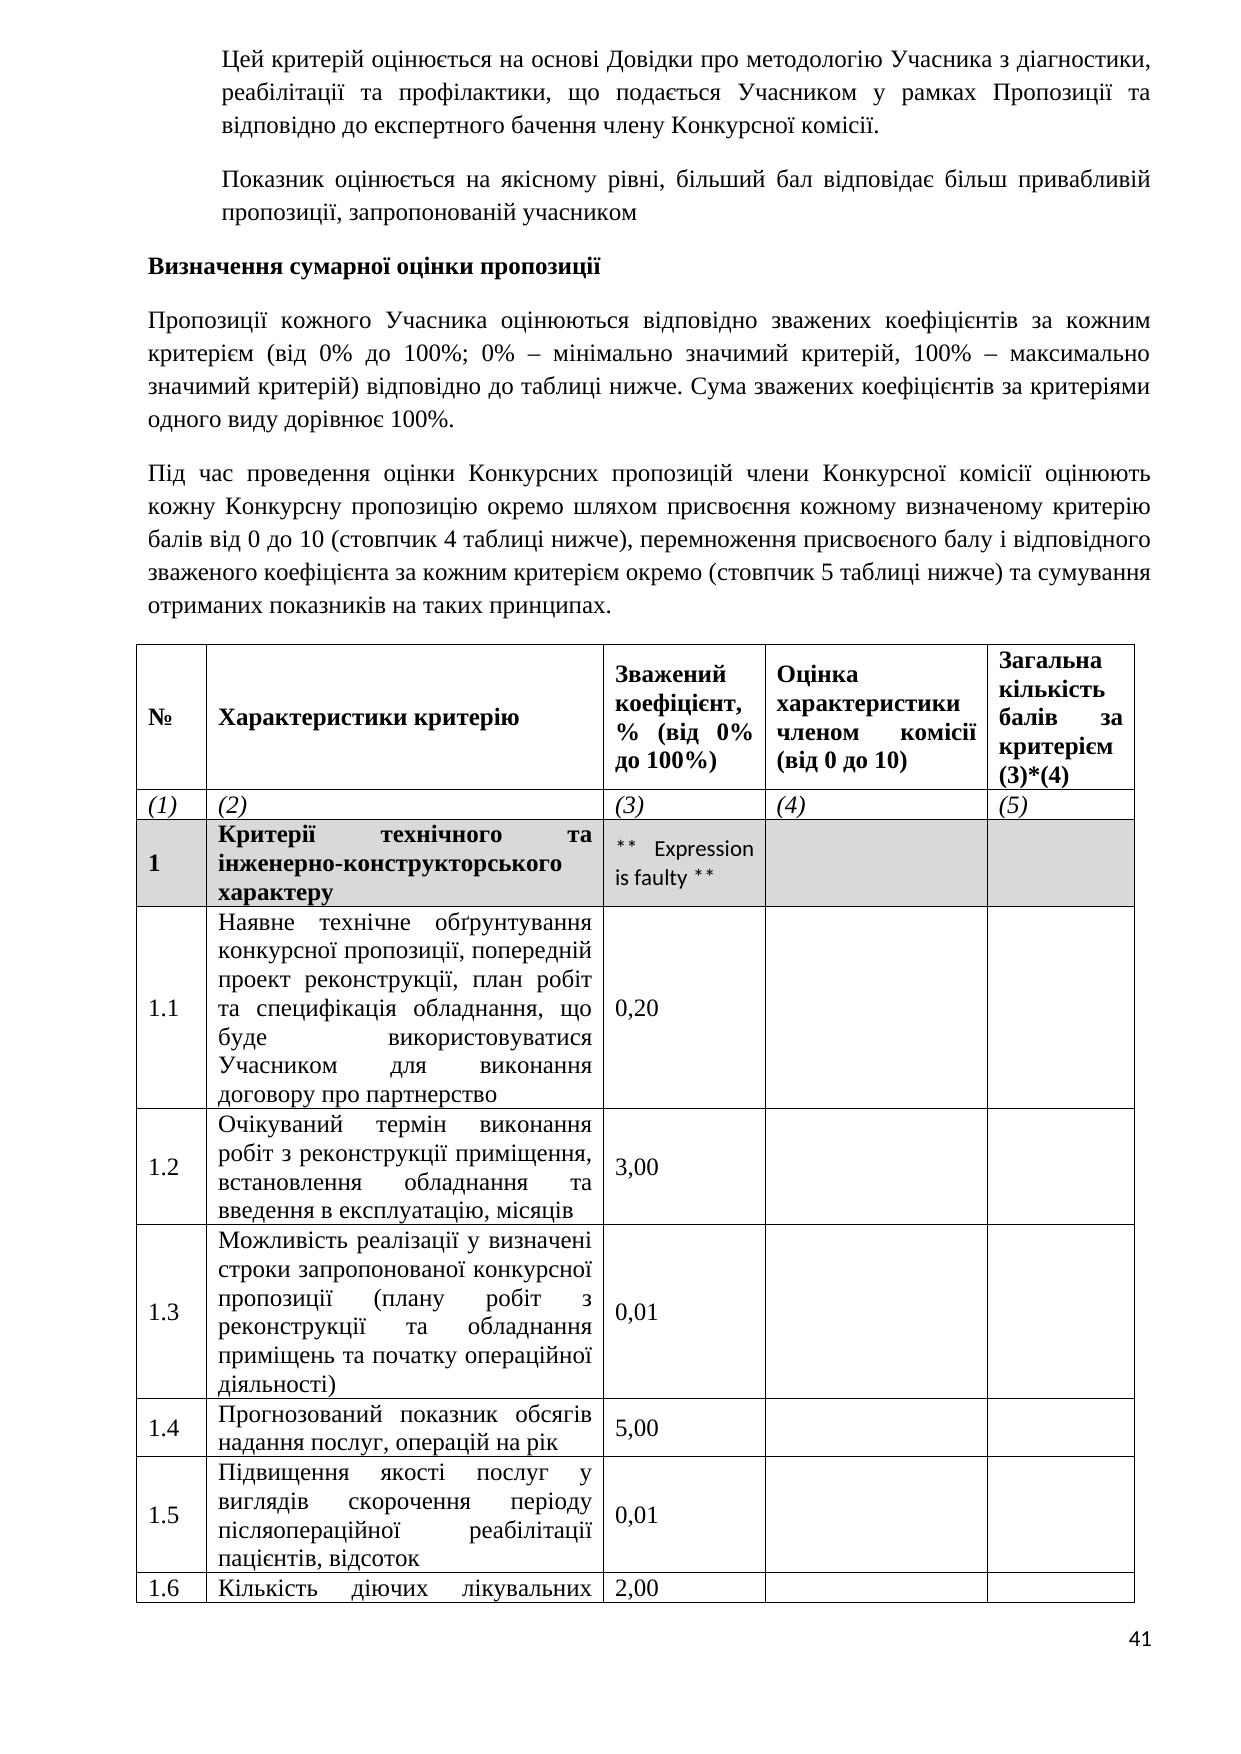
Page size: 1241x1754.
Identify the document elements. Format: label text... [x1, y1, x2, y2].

table_cell (1) [137, 790, 206, 818]
table_cell 2,00 [604, 1573, 765, 1602]
table_cell 0,01 [604, 1225, 765, 1398]
list Цей критерій оцінюється на основі Довідки про методологію Учасника з діагностики, реабілітації та профілактики, що подається Учасником у рамках Пропозиції та відповідно до експертного бачення члену Конкурсної комісії. [221, 44, 1152, 139]
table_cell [207, 1573, 603, 1602]
table_cell [988, 907, 1134, 1108]
table_cell (5) [988, 790, 1134, 818]
table_cell 1 [137, 820, 206, 906]
table_cell [766, 1109, 987, 1224]
table_cell [988, 1225, 1134, 1398]
table_cell Критерії технічного та інженерно-конструкторського характеру [207, 820, 603, 906]
table_cell (3) [604, 790, 765, 818]
table_cell (4) [766, 790, 987, 818]
table_cell [766, 1457, 987, 1572]
table_cell 1.5 [137, 1457, 206, 1572]
table_header № [137, 645, 206, 789]
table_cell [988, 1457, 1134, 1572]
table_cell Підвищення якості послуг у виглядів скорочення періоду післяопераційної реабілітації пацієнтів, відсоток [207, 1457, 603, 1572]
text Під час проведення оцінки Конкурсних пропозицій члени Конкурсної комісії оцінюють кожну Конкурсну пропозицію окремо шляхом присвоєння кожному визначеному критерію балів від 0 до 10 (стовпчик 4 таблиці нижче), перемноження присвоєного балу і відповідного зваженого коефіцієнта за кожним критерієм окремо (стовпчик 5 таблиці нижче) та сумування отриманих показників на таких принципах. [148, 458, 1152, 619]
table_header Зважений коефіцієнт, % (від 0% до 100%) [604, 645, 765, 789]
table_cell 1.6 [137, 1573, 206, 1602]
list Показник оцінюється на якісному рівні, більший бал відповідає більш привабливій пропозиції, запропонованій учасником [221, 164, 1152, 226]
table_cell Можливість реалізації у визначені строки запропонованої конкурсної пропозиції (плану робіт з реконструкції та обладнання приміщень та початку операційної діяльності) [207, 1225, 603, 1398]
table_cell Прогнозований показник обсягів надання послуг, операцій на рік [207, 1399, 603, 1456]
table_cell [766, 820, 987, 906]
text Визначення сумарної оцінки пропозиції [148, 251, 1152, 280]
table_cell [988, 1399, 1134, 1456]
table_cell [988, 1109, 1134, 1224]
table_cell 5,00 [604, 1399, 765, 1456]
table_header Оцінка характеристики членом комісії (від 0 до 10) [766, 645, 987, 789]
table_cell [766, 1573, 987, 1602]
table_cell 1.3 [137, 1225, 206, 1398]
table_cell 1.2 [137, 1109, 206, 1224]
table_header Характеристики критерію [207, 645, 603, 789]
table_cell [766, 907, 987, 1108]
table_cell [988, 820, 1134, 906]
table_header Загальна кількість балів за критерієм (3)*(4) [988, 645, 1134, 789]
table_cell [988, 1573, 1134, 1602]
table_cell 3,00 [604, 1109, 765, 1224]
table_cell 15,23 [604, 820, 765, 906]
table_cell Очікуваний термін виконання робіт з реконструкції приміщення, встановлення обладнання та введення в експлуатацію, місяців [207, 1109, 603, 1224]
table_cell 1.4 [137, 1399, 206, 1456]
table_cell [766, 1399, 987, 1456]
table_cell (2) [207, 790, 603, 818]
text Пропозиції кожного Учасника оцінюються відповідно зважених коефіцієнтів за кожним критерієм (від 0% до 100%; 0% – мінімально значимий критерій, 100% – максимально значимий критерій) відповідно до таблиці нижче. Сума зважених коефіцієнтів за критеріями одного виду дорівнює 100%. [148, 305, 1152, 433]
table_cell [766, 1225, 987, 1398]
table_cell 0,20 [604, 907, 765, 1108]
table_cell 0,01 [604, 1457, 765, 1572]
table_cell 1.1 [137, 907, 206, 1108]
table_cell Наявне технічне обґрунтування конкурсної пропозиції, попередній проект реконструкції, план робіт та специфікація обладнання, що буде використовуватися Учасником для виконання договору про партнерство [207, 907, 603, 1108]
